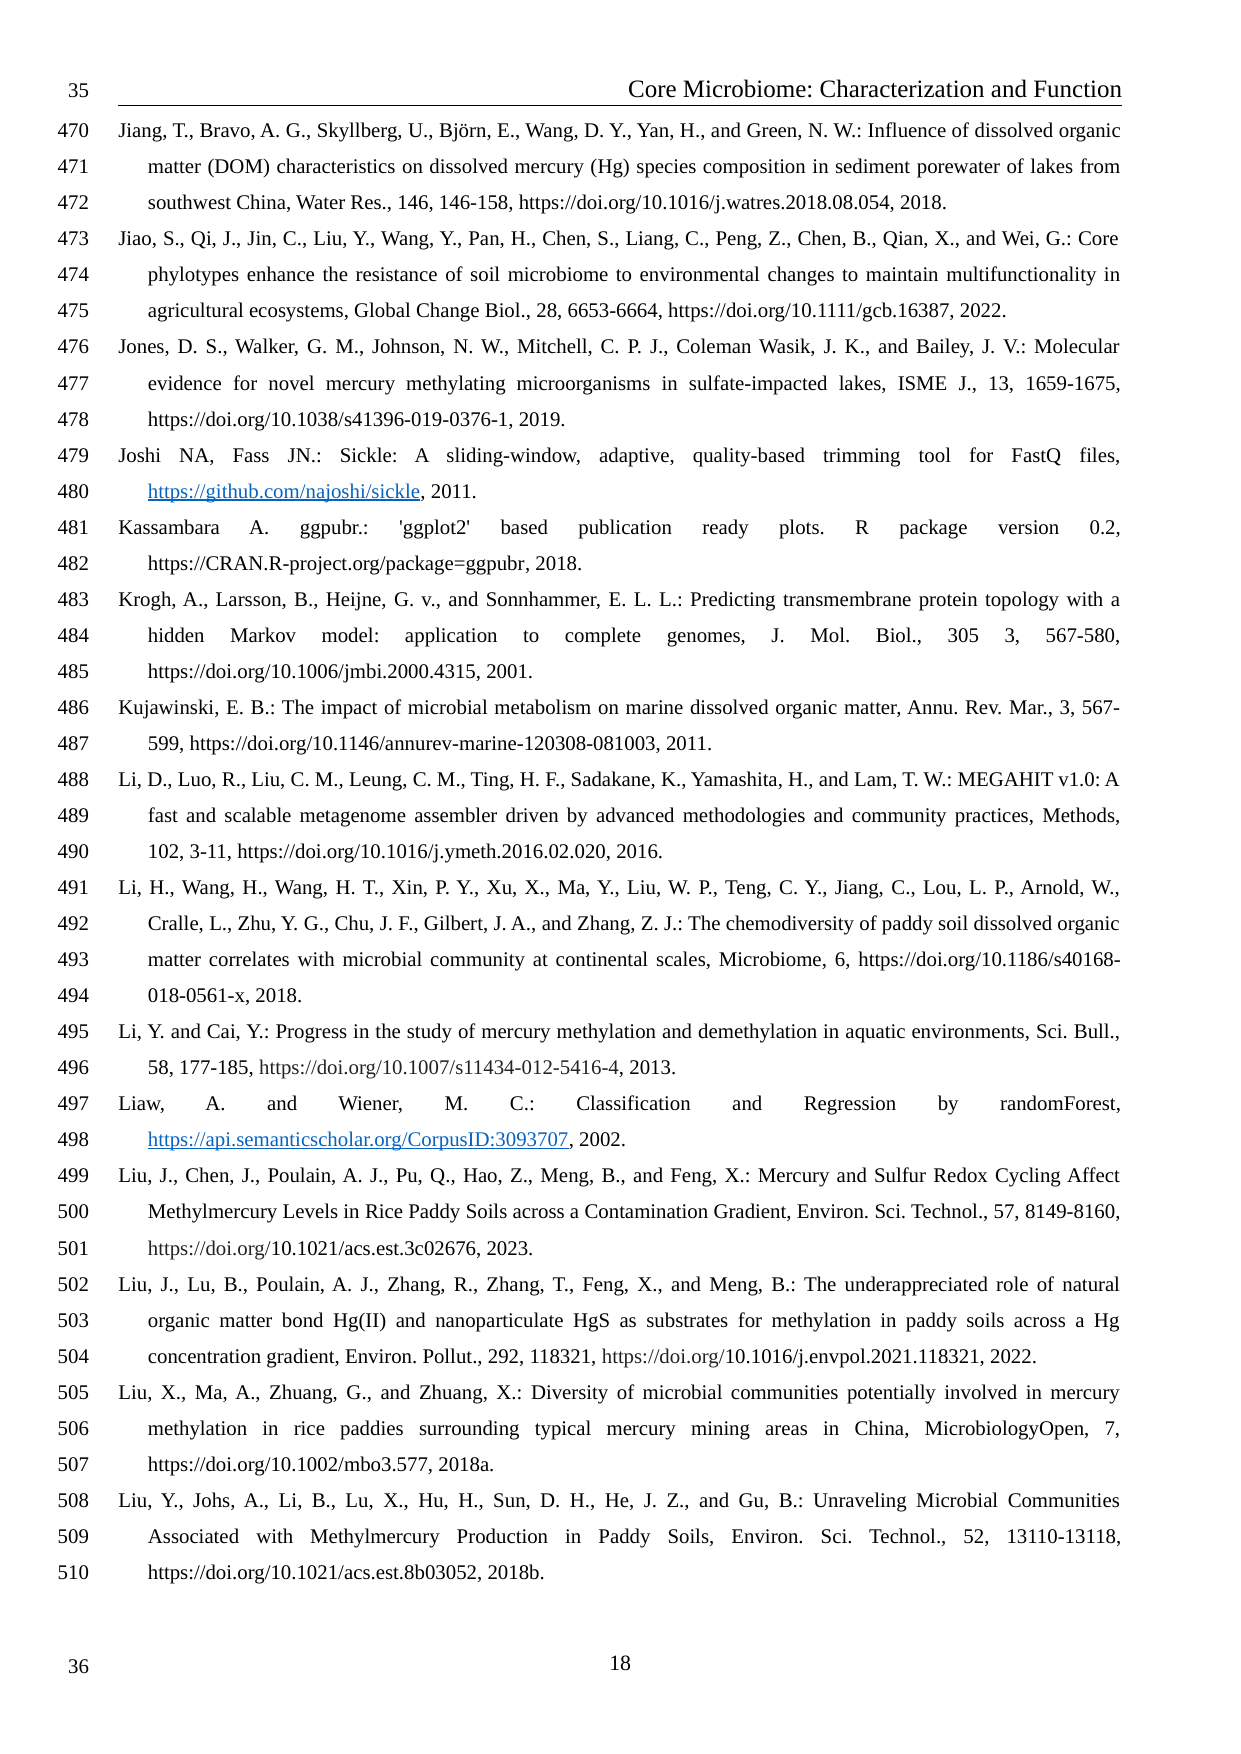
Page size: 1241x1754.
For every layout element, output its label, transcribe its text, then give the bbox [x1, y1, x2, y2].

text Kassambara A. ggpubr.: 'ggplot2' based publication ready plots. R package version 0.2, https://CRAN.R-project.org/package=ggpubr, 2018. [118, 514, 1122, 575]
text Li, H., Wang, H., Wang, H. T., Xin, P. Y., Xu, X., Ma, Y., Liu, W. P., Teng, C. Y., Jiang, C., Lou, L. P., Arnold, W., Cralle, L., Zhu, Y. G., Chu, J. F., Gilbert, J. A., and Zhang, Z. J.: The chemodiversity of paddy soil dissolved organic matter correlates with microbial community at continental scales, Microbiome, 6, https://doi.org/10.1186/s40168-018-0561-x, 2018. [118, 875, 1122, 1007]
text Jiao, S., Qi, J., Jin, C., Liu, Y., Wang, Y., Pan, H., Chen, S., Liang, C., Peng, Z., Chen, B., Qian, X., and Wei, G.: Core phylotypes enhance the resistance of soil microbiome to environmental changes to maintain multifunctionality in agricultural ecosystems, Global Change Biol., 28, 6653-6664, https://doi.org/10.1111/gcb.16387, 2022. [118, 226, 1122, 322]
text Jiang, T., Bravo, A. G., Skyllberg, U., Björn, E., Wang, D. Y., Yan, H., and Green, N. W.: Influence of dissolved organic matter (DOM) characteristics on dissolved mercury (Hg) species composition in sediment porewater of lakes from southwest China, Water Res., 146, 146-158, https://doi.org/10.1016/j.watres.2018.08.054, 2018. [118, 118, 1122, 214]
text Liu, J., Lu, B., Poulain, A. J., Zhang, R., Zhang, T., Feng, X., and Meng, B.: The underappreciated role of natural organic matter bond Hg(II) and nanoparticulate HgS as substrates for methylation in paddy soils across a Hg concentration gradient, Environ. Pollut., 292, 118321, https://doi.org/10.1016/j.envpol.2021.118321, 2022. [118, 1271, 1122, 1368]
text Li, D., Luo, R., Liu, C. M., Leung, C. M., Ting, H. F., Sadakane, K., Yamashita, H., and Lam, T. W.: MEGAHIT v1.0: A fast and scalable metagenome assembler driven by advanced methodologies and community practices, Methods, 102, 3-11, https://doi.org/10.1016/j.ymeth.2016.02.020, 2016. [118, 767, 1122, 863]
text Liu, J., Chen, J., Poulain, A. J., Pu, Q., Hao, Z., Meng, B., and Feng, X.: Mercury and Sulfur Redox Cycling Affect Methylmercury Levels in Rice Paddy Soils across a Contamination Gradient, Environ. Sci. Technol., 57, 8149-8160, https://doi.org/10.1021/acs.est.3c02676, 2023. [118, 1163, 1122, 1259]
text Krogh, A., Larsson, B., Heijne, G. v., and Sonnhammer, E. L. L.: Predicting transmembrane protein topology with a hidden Markov model: application to complete genomes, J. Mol. Biol., 305 3, 567-580, https://doi.org/10.1006/jmbi.2000.4315, 2001. [118, 587, 1122, 683]
text Liaw, A. and Wiener, M. C.: Classification and Regression by randomForest, https://api.semanticscholar.org/CorpusID:3093707, 2002. [118, 1091, 1122, 1151]
text Kujawinski, E. B.: The impact of microbial metabolism on marine dissolved organic matter, Annu. Rev. Mar., 3, 567-599, https://doi.org/10.1146/annurev-marine-120308-081003, 2011. [118, 695, 1122, 755]
text Jones, D. S., Walker, G. M., Johnson, N. W., Mitchell, C. P. J., Coleman Wasik, J. K., and Bailey, J. V.: Molecular evidence for novel mercury methylating microorganisms in sulfate-impacted lakes, ISME J., 13, 1659-1675, https://doi.org/10.1038/s41396-019-0376-1, 2019. [118, 334, 1122, 431]
text Liu, Y., Johs, A., Li, B., Lu, X., Hu, H., Sun, D. H., He, J. Z., and Gu, B.: Unraveling Microbial Communities Associated with Methylmercury Production in Paddy Soils, Environ. Sci. Technol., 52, 13110-13118, https://doi.org/10.1021/acs.est.8b03052, 2018b. [118, 1488, 1122, 1584]
text Joshi NA, Fass JN.: Sickle: A sliding-window, adaptive, quality-based trimming tool for FastQ files, https://github.com/najoshi/sickle, 2011. [118, 442, 1122, 503]
text Li, Y. and Cai, Y.: Progress in the study of mercury methylation and demethylation in aquatic environments, Sci. Bull., 58, 177-185, https://doi.org/10.1007/s11434-012-5416-4, 2013. [118, 1019, 1122, 1079]
text Liu, X., Ma, A., Zhuang, G., and Zhuang, X.: Diversity of microbial communities potentially involved in mercury methylation in rice paddies surrounding typical mercury mining areas in China, MicrobiologyOpen, 7, https://doi.org/10.1002/mbo3.577, 2018a. [118, 1379, 1122, 1476]
